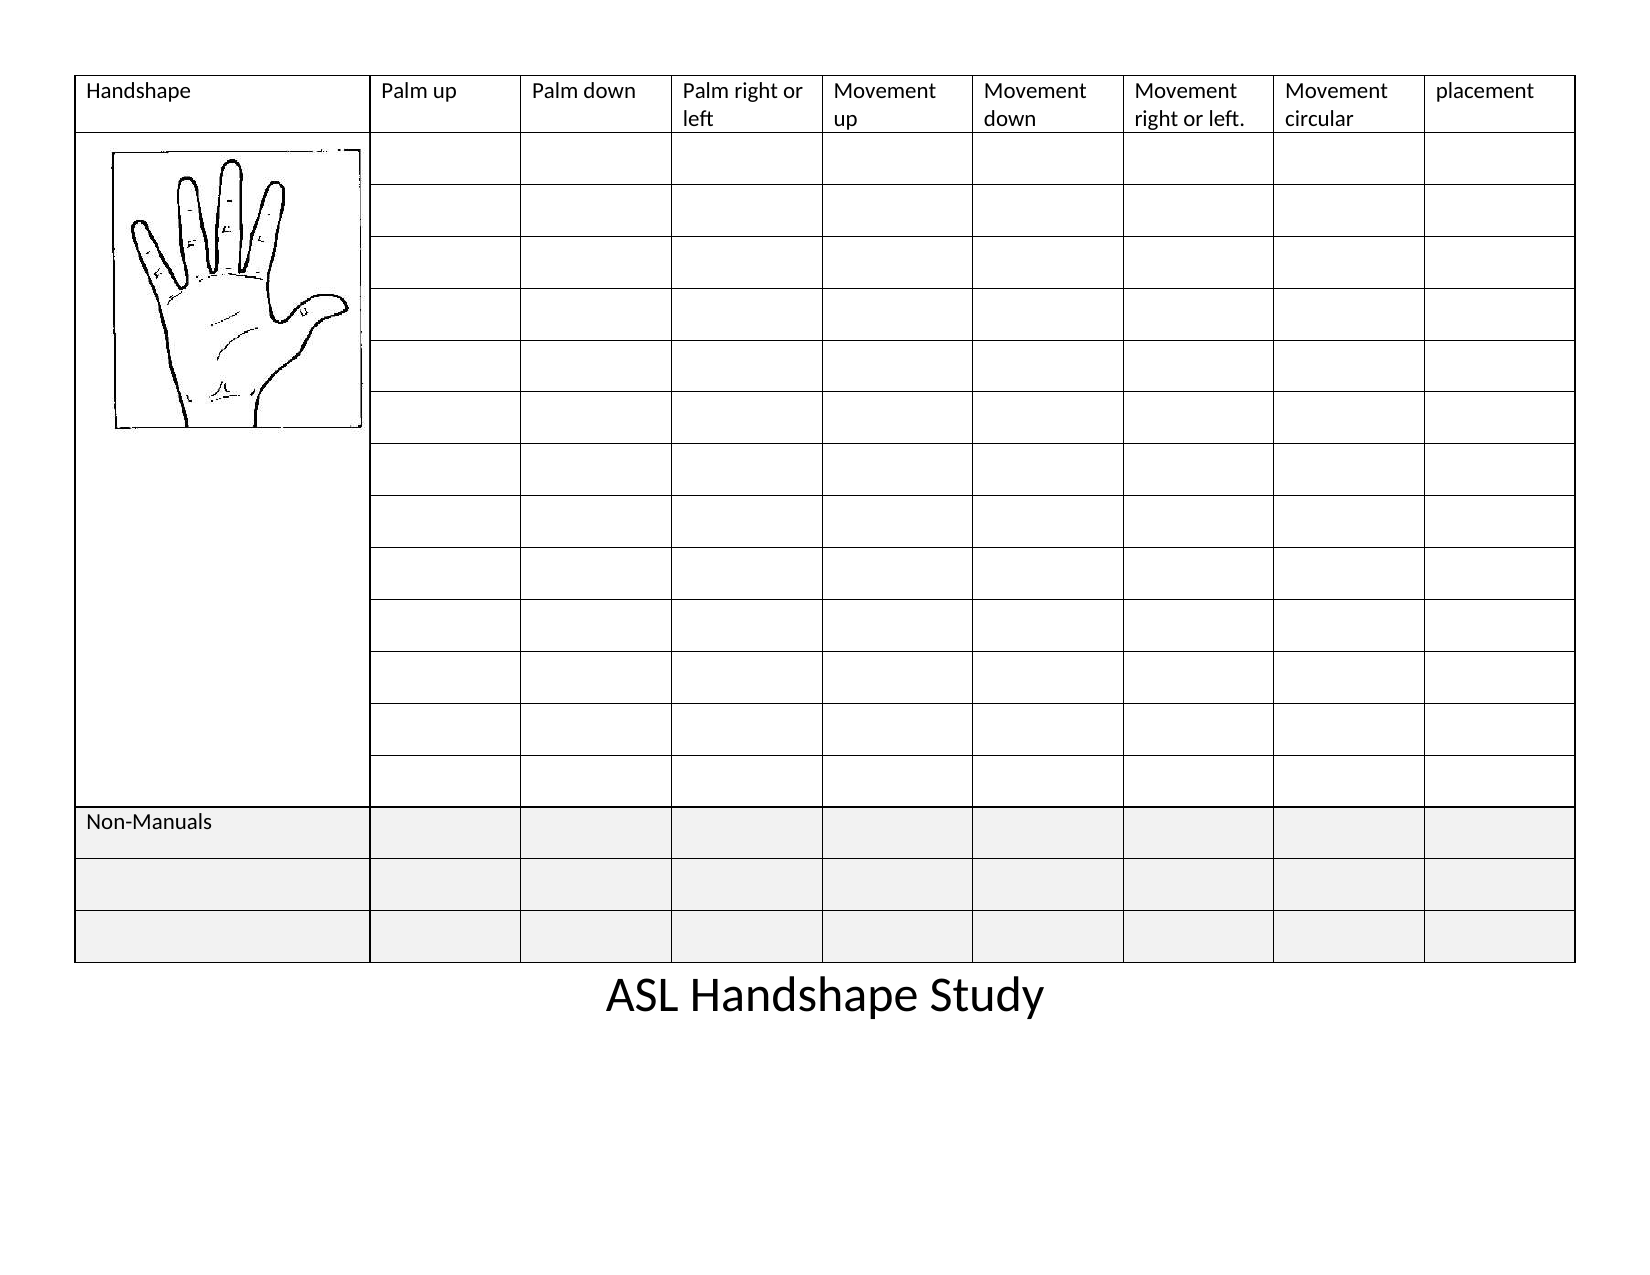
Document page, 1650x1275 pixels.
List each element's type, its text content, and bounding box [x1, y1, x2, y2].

table_cell [371, 911, 520, 962]
table_cell [823, 133, 972, 184]
table_cell [1425, 652, 1574, 703]
table_cell [672, 185, 822, 236]
table_cell [672, 289, 822, 339]
table_cell [1425, 341, 1574, 391]
table_cell [823, 652, 972, 703]
table_cell [521, 911, 671, 962]
table_cell [672, 911, 822, 962]
table_cell [973, 911, 1123, 962]
table_cell [521, 133, 671, 184]
table_cell [672, 756, 822, 806]
table_cell [521, 496, 671, 547]
table_cell [371, 808, 520, 858]
table_cell [973, 652, 1123, 703]
table_cell [672, 237, 822, 288]
table_cell [973, 289, 1123, 339]
table_cell [672, 496, 822, 547]
table_cell [823, 392, 972, 443]
table_cell [371, 444, 520, 495]
table_cell [1124, 133, 1273, 184]
table_cell [1425, 496, 1574, 547]
table_header Handshape [76, 76, 369, 132]
table_cell [76, 133, 369, 806]
table_cell [1124, 652, 1273, 703]
table_cell [1274, 652, 1424, 703]
table_cell [521, 652, 671, 703]
table_cell [1274, 185, 1424, 236]
table_cell [973, 548, 1123, 599]
table_cell [973, 704, 1123, 754]
table_cell [1124, 808, 1273, 858]
table_cell [823, 704, 972, 754]
table_cell [76, 859, 369, 910]
text ASL Handshape Study [75, 963, 1575, 1024]
table_cell [1124, 289, 1273, 339]
table_header Palm up [371, 76, 520, 132]
table_header Movement up [823, 76, 972, 132]
table_cell [672, 859, 822, 910]
table_cell [1124, 756, 1273, 806]
table_cell [973, 756, 1123, 806]
table_cell [1425, 600, 1574, 651]
table_cell [371, 289, 520, 339]
table_cell [1274, 392, 1424, 443]
table_cell [1425, 911, 1574, 962]
table_cell [371, 496, 520, 547]
table_cell [1124, 496, 1273, 547]
table_cell [1124, 185, 1273, 236]
table_cell [521, 704, 671, 754]
table_cell [371, 756, 520, 806]
table_cell [1274, 341, 1424, 391]
table_cell [1124, 704, 1273, 754]
table_cell [1425, 548, 1574, 599]
table_cell [823, 859, 972, 910]
table_cell [672, 704, 822, 754]
table_cell [823, 185, 972, 236]
table_cell [823, 808, 972, 858]
table_cell [1124, 341, 1273, 391]
table_cell [521, 185, 671, 236]
table_cell [672, 600, 822, 651]
table_cell [371, 237, 520, 288]
table_cell [823, 911, 972, 962]
table_cell [371, 652, 520, 703]
table_cell [823, 600, 972, 651]
table_cell [371, 600, 520, 651]
table_cell [521, 808, 671, 858]
table_cell [1124, 444, 1273, 495]
table_cell [973, 133, 1123, 184]
table_cell Non-Manuals [76, 808, 369, 858]
table_cell [1274, 289, 1424, 339]
table_header Movement down [973, 76, 1123, 132]
table_cell [1425, 808, 1574, 858]
table_header Movement right or left. [1124, 76, 1273, 132]
table_cell [371, 859, 520, 910]
table_cell [1274, 600, 1424, 651]
table_cell [672, 444, 822, 495]
table_header placement [1425, 76, 1574, 132]
table_cell [521, 859, 671, 910]
table_cell [973, 444, 1123, 495]
table_cell [521, 444, 671, 495]
table_cell [823, 756, 972, 806]
table_cell [823, 548, 972, 599]
table_cell [1124, 392, 1273, 443]
table_cell [371, 341, 520, 391]
table_cell [521, 341, 671, 391]
table_cell [1425, 237, 1574, 288]
table_cell [1425, 859, 1574, 910]
table_cell [521, 548, 671, 599]
table_cell [1124, 237, 1273, 288]
table_cell [521, 237, 671, 288]
table_cell [973, 600, 1123, 651]
table_cell [1274, 133, 1424, 184]
table_cell [1274, 444, 1424, 495]
table_cell [1274, 704, 1424, 754]
table_cell [1274, 859, 1424, 910]
table_cell [1124, 548, 1273, 599]
table_cell [521, 756, 671, 806]
table_cell [823, 496, 972, 547]
table_cell [1124, 911, 1273, 962]
picture [86, 133, 370, 450]
table_cell [1274, 496, 1424, 547]
table_cell [371, 392, 520, 443]
table_cell [1425, 392, 1574, 443]
table_cell [1425, 289, 1574, 339]
table_cell [521, 392, 671, 443]
table_cell [973, 496, 1123, 547]
table_cell [1274, 548, 1424, 599]
table_cell [823, 444, 972, 495]
table_cell [1425, 704, 1574, 754]
table_header Palm right or left [672, 76, 822, 132]
table_cell [521, 600, 671, 651]
table_cell [521, 289, 671, 339]
table_cell [1274, 237, 1424, 288]
table_cell [1274, 808, 1424, 858]
table_cell [371, 133, 520, 184]
table_cell [1124, 600, 1273, 651]
table_cell [672, 341, 822, 391]
table_cell [1274, 911, 1424, 962]
table_cell [1425, 756, 1574, 806]
table_cell [973, 185, 1123, 236]
table_cell [672, 133, 822, 184]
table_cell [1425, 185, 1574, 236]
table_cell [1274, 756, 1424, 806]
table_cell [76, 911, 369, 962]
table_cell [973, 341, 1123, 391]
table_cell [672, 392, 822, 443]
table_cell [973, 808, 1123, 858]
table_header Palm down [521, 76, 671, 132]
table_cell [1425, 444, 1574, 495]
table_cell [1425, 133, 1574, 184]
table_cell [973, 859, 1123, 910]
table_cell [672, 548, 822, 599]
table_cell [1124, 859, 1273, 910]
table_cell [973, 237, 1123, 288]
table_cell [672, 808, 822, 858]
table_cell [371, 704, 520, 754]
table_cell [823, 237, 972, 288]
table_cell [973, 392, 1123, 443]
table_header Movement circular [1274, 76, 1424, 132]
table_cell [672, 652, 822, 703]
table_cell [371, 185, 520, 236]
table_cell [371, 548, 520, 599]
table_cell [823, 341, 972, 391]
table_cell [823, 289, 972, 339]
